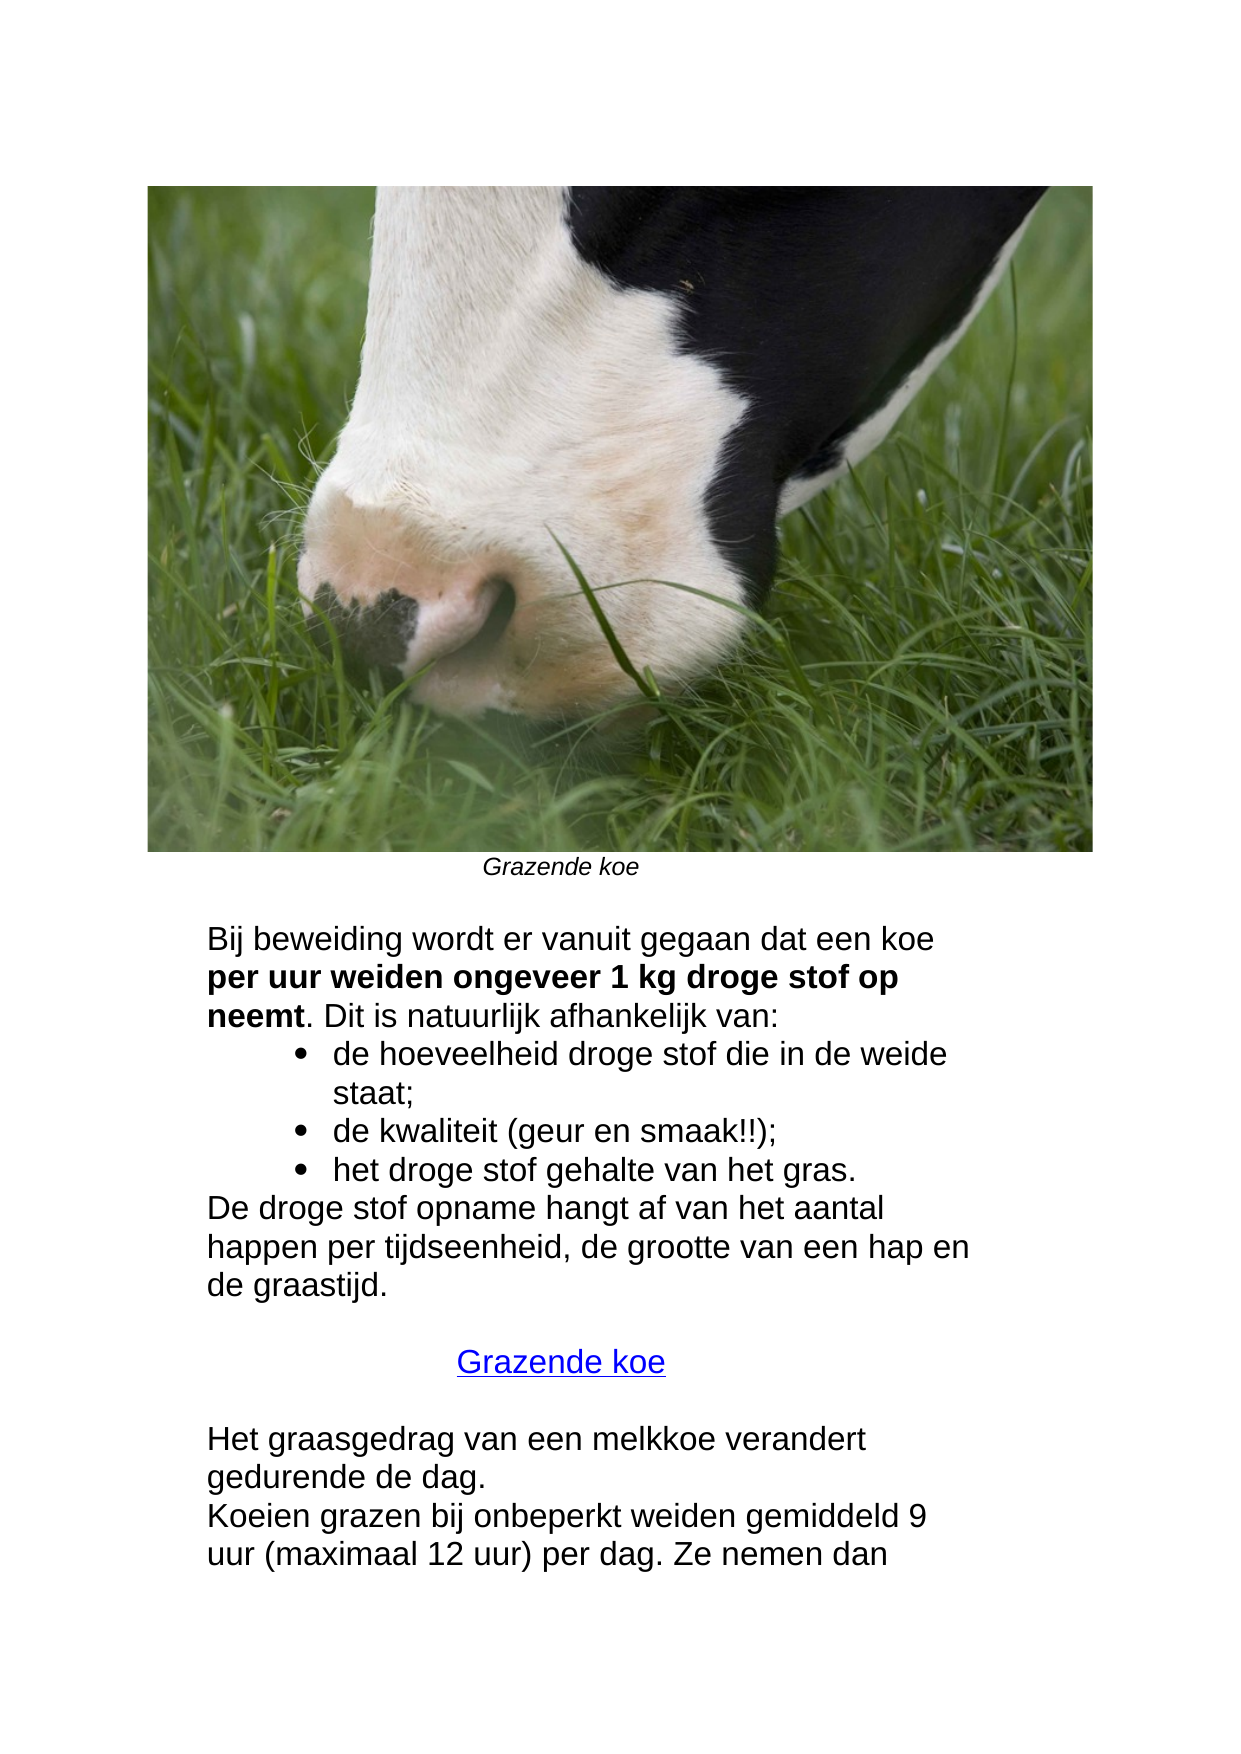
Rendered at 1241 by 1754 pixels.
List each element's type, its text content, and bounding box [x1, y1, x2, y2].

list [148, 1496, 974, 1573]
list Grazende koe [148, 1342, 974, 1381]
list de hoeveelheid droge stof die in de weide staat; [295, 1034, 974, 1111]
list Grazende koe [148, 852, 974, 881]
list Het graasgedrag van een melkkoe verandert gedurende de dag. [148, 1419, 974, 1496]
picture [147, 186, 1093, 852]
list De droge stof opname hangt af van het aantal happen per tijdseenheid, de grootte van een hap en de graastijd. [148, 1188, 974, 1304]
list Bij beweiding wordt er vanuit gegaan dat een koe per uur weiden ongeveer 1 kg droge stof op neemt. Dit is natuurlijk afhankelijk van: [148, 919, 974, 1034]
list de kwaliteit (geur en smaak!!); [295, 1111, 974, 1150]
list het droge stof gehalte van het gras. [295, 1150, 974, 1188]
